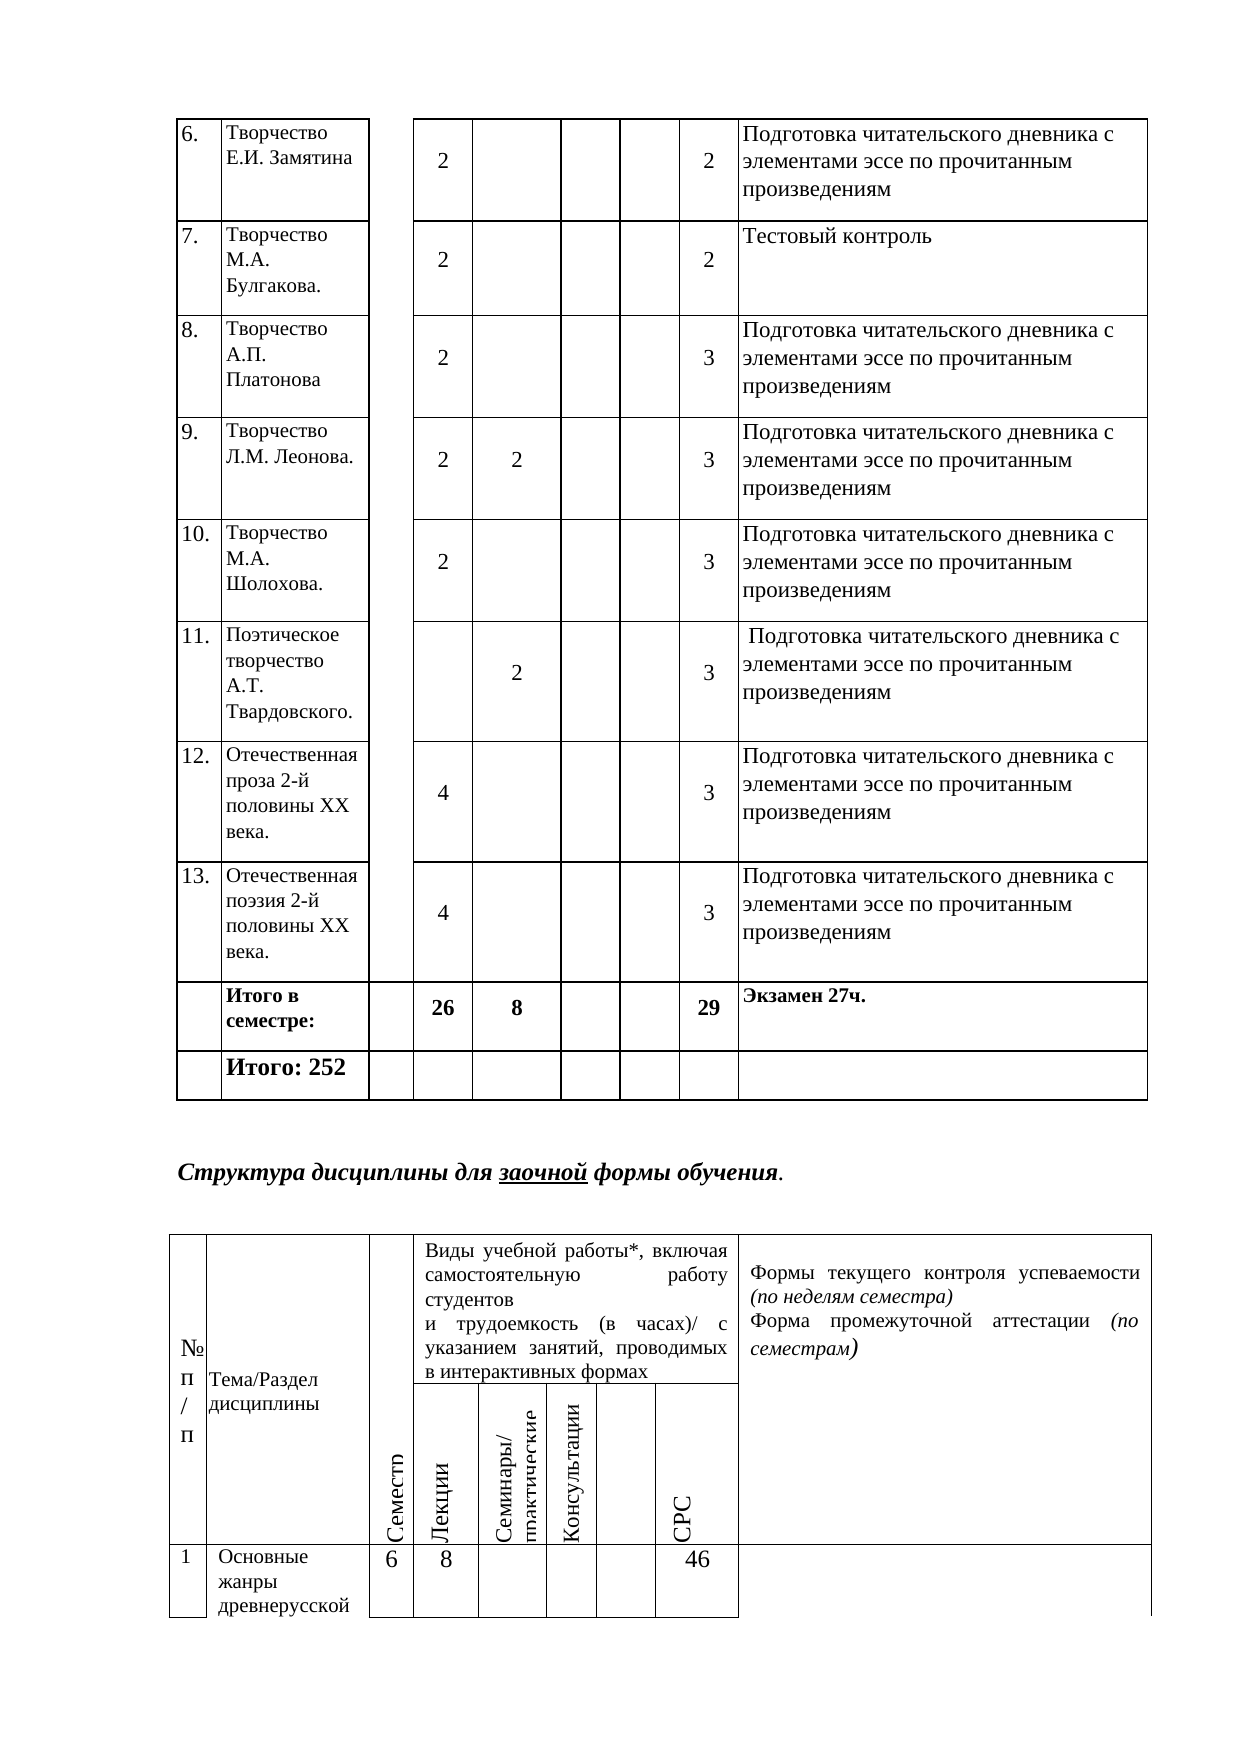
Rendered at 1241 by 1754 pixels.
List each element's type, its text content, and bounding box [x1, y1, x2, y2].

table_cell [473, 120, 560, 220]
table_cell 6 [370, 1545, 413, 1617]
table_header Формы текущего контроля успеваемости (по неделям семестра) Форма промежуточной аттестации (по семестрам) [739, 1235, 1151, 1383]
table_cell 3 [680, 418, 738, 519]
table_cell [621, 863, 679, 981]
table_cell [473, 742, 560, 861]
table_cell Подготовка читательского дневника с элементами эссе по прочитанным произведениям [739, 742, 1147, 861]
table_cell Подготовка читательского дневника с элементами эссе по прочитанным произведениям [739, 316, 1147, 417]
table_cell [562, 1052, 619, 1099]
table_header Виды учебной работы*, включая самостоятельную работу студентов и трудоемкость (в часах)/ с указанием занятий, проводимых в интерактивных формах [414, 1235, 738, 1383]
table_cell [621, 1052, 679, 1099]
table_cell [562, 120, 619, 220]
table_header № п/п [170, 1235, 206, 1543]
table_cell [473, 520, 560, 621]
table_cell [621, 622, 679, 741]
table_cell 4 [414, 863, 472, 981]
table_cell [473, 222, 560, 315]
table_cell 7. [178, 222, 221, 315]
table_cell Творчество Л.М. Леонова. [222, 418, 368, 519]
table_cell 2 [414, 520, 472, 621]
table_cell [621, 983, 679, 1050]
table_cell [562, 863, 619, 981]
table_cell Итого: 252 [222, 1052, 368, 1099]
table_cell 3 [680, 622, 738, 741]
table_cell Поэтическое творчество А.Т. Твардовского. [222, 622, 368, 741]
table_cell Подготовка читательского дневника с элементами эссе по прочитанным произведениям [739, 863, 1147, 981]
table_cell Отечественная проза 2-й половины ХХ века. [222, 742, 368, 861]
table_cell 29 [680, 983, 738, 1050]
table_cell [621, 222, 679, 315]
table_cell 2 [473, 622, 560, 741]
table_cell [562, 418, 619, 519]
table_cell Лекции [414, 1384, 478, 1543]
table_cell [473, 1052, 560, 1099]
table_cell [597, 1384, 655, 1543]
text Структура дисциплины для заочной формы обучения. [177, 1157, 1152, 1186]
table_cell [414, 1052, 472, 1099]
table_cell 3 [680, 316, 738, 417]
table_cell [370, 983, 413, 1050]
table_cell [414, 622, 472, 741]
table_cell 8 [414, 1545, 478, 1617]
table_cell [178, 983, 221, 1050]
table_cell 1 [170, 1545, 206, 1617]
table_cell 2 [414, 222, 472, 315]
table_cell 3 [680, 520, 738, 621]
table_cell 2 [473, 418, 560, 519]
table_cell Творчество А.П. Платонова [222, 316, 368, 417]
table_cell [562, 520, 619, 621]
table_cell 2 [414, 316, 472, 417]
table_cell СРС [656, 1384, 738, 1543]
table_cell [621, 742, 679, 861]
table_header Семестр [370, 1235, 413, 1543]
table_cell [739, 1383, 1151, 1543]
table_cell 11. [178, 622, 221, 741]
table_cell 2 [680, 120, 738, 220]
table_cell 4 [414, 742, 472, 861]
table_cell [739, 120, 1147, 220]
table_cell Отечественная поэзия 2-й половины ХХ века. [222, 863, 368, 981]
table_cell Экзамен 27ч. [739, 983, 1147, 1050]
table_cell 2 [680, 222, 738, 315]
table_cell [621, 316, 679, 417]
table_cell [739, 1052, 1147, 1099]
table_cell [562, 222, 619, 315]
table_cell 3 [680, 742, 738, 861]
table_cell [547, 1545, 596, 1617]
table_cell 26 [414, 983, 472, 1050]
table_cell [621, 520, 679, 621]
table_cell 12. [178, 742, 221, 861]
table_cell Итого в семестре: [222, 983, 368, 1050]
table_cell 2 [414, 418, 472, 519]
table_cell 9. [178, 418, 221, 519]
table_cell [473, 863, 560, 981]
table_cell [479, 1545, 546, 1617]
table_cell [680, 1052, 738, 1099]
table_cell [562, 742, 619, 861]
table_cell 6. [178, 120, 221, 220]
table_cell [178, 1052, 221, 1099]
table_cell [370, 1052, 413, 1099]
table_cell [597, 1545, 655, 1617]
table_cell [739, 1545, 1152, 1617]
table_cell [562, 983, 619, 1050]
table_cell [562, 316, 619, 417]
table_cell 8 [473, 983, 560, 1050]
table_cell Консультации [547, 1384, 596, 1543]
table_cell 13. [178, 863, 221, 981]
table_cell Подготовка читательского дневника с элементами эссе по прочитанным произведениям [739, 520, 1147, 621]
table_cell Творчество М.А. Булгакова. [222, 222, 368, 315]
table_cell Тестовый контроль [739, 222, 1147, 315]
table_cell 2 [414, 120, 472, 220]
table_cell [621, 120, 679, 220]
table_cell [621, 418, 679, 519]
table_cell Подготовка читательского дневника с элементами эссе по прочитанным произведениям [739, 622, 1147, 741]
table_cell Творчество Е.И. Замятина [222, 120, 368, 220]
table_cell 8. [178, 316, 221, 417]
table_cell Семинары/ практические [479, 1384, 546, 1543]
table_cell Подготовка читательского дневника с элементами эссе по прочитанным произведениям [739, 418, 1147, 519]
table_cell [562, 622, 619, 741]
table_cell 46 [656, 1545, 738, 1617]
table_cell 3 [680, 863, 738, 981]
table_cell [473, 316, 560, 417]
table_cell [207, 1545, 369, 1617]
table_cell 10. [178, 520, 221, 621]
table_cell Творчество М.А. Шолохова. [222, 520, 368, 621]
table_header Тема/Раздел дисциплины [207, 1235, 369, 1543]
